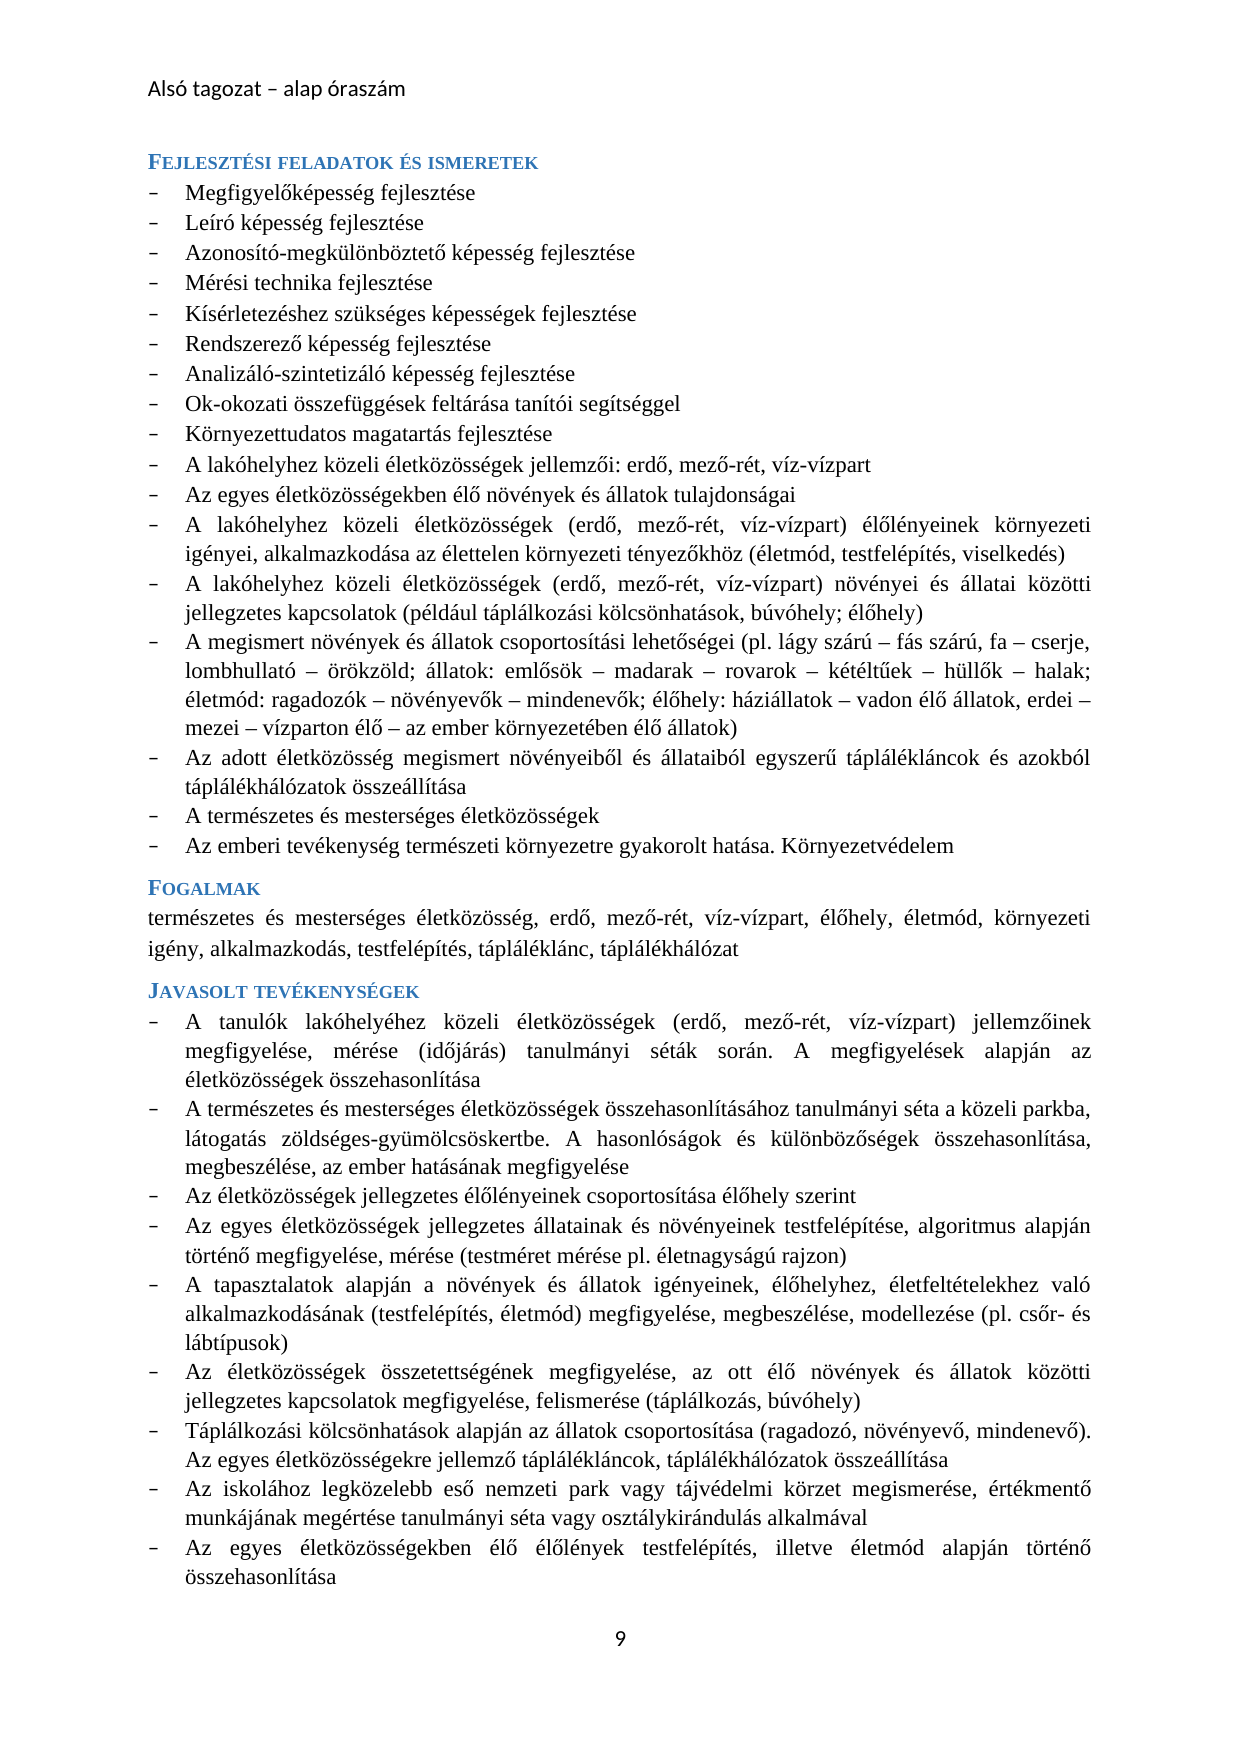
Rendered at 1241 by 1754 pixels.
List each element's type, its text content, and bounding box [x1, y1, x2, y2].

list Kísérletezéshez szükséges képességek fejlesztése [148, 299, 1092, 327]
list Az egyes életközösségekben élő élőlények testfelépítés, illetve életmód alapján történő összehasonlítása [148, 1533, 1092, 1589]
list Környezettudatos magatartás fejlesztése [148, 419, 1092, 448]
list Megfigyelőképesség fejlesztése [148, 178, 1092, 206]
list Azonosító-megkülönböztető képesség fejlesztése [148, 238, 1092, 266]
text Javasolt tevékenységek [148, 977, 1092, 1004]
list A tapasztalatok alapján a növények és állatok igényeinek, élőhelyhez, életfeltételekhez való alkalmazkodásának (testfelépítés, életmód) megfigyelése, megbeszélése, modellezése (pl. csőr- és lábtípusok) [148, 1270, 1092, 1355]
text Fogalmak [148, 874, 1092, 901]
text Fejlesztési feladatok és ismeretek [148, 148, 1092, 174]
list A megismert növények és állatok csoportosítási lehetőségei (pl. lágy szárú – fás szárú, fa – cserje, lombhullató – örökzöld; állatok: emlősök – madarak – rovarok – kétéltűek – hüllők – halak; életmód: ragadozók – növényevők – mindenevők; élőhely: háziállatok – vadon élő állatok, erdei – mezei – vízparton élő – az ember környezetében élő állatok) [148, 627, 1092, 741]
list Az egyes életközösségek jellegzetes állatainak és növényeinek testfelépítése, algoritmus alapján történő megfigyelése, mérése (testméret mérése pl. életnagyságú rajzon) [148, 1212, 1092, 1268]
list Rendszerező képesség fejlesztése [148, 329, 1092, 357]
list Az életközösségek jellegzetes élőlényeinek csoportosítása élőhely szerint [148, 1181, 1092, 1209]
text természetes és mesterséges életközösség, erdő, mező-rét, víz-vízpart, élőhely, életmód, környezeti igény, alkalmazkodás, testfelépítés, tápláléklánc, táplálékhálózat [148, 904, 1092, 961]
list Az életközösségek összetettségének megfigyelése, az ott élő növények és állatok közötti jellegzetes kapcsolatok megfigyelése, felismerése (táplálkozás, búvóhely) [148, 1357, 1092, 1414]
list Az egyes életközösségekben élő növények és állatok tulajdonságai [148, 480, 1092, 508]
list A lakóhelyhez közeli életközösségek (erdő, mező-rét, víz-vízpart) élőlényeinek környezeti igényei, alkalmazkodása az élettelen környezeti tényezőkhöz (életmód, testfelépítés, viselkedés) [148, 510, 1092, 567]
list Mérési technika fejlesztése [148, 268, 1092, 297]
list Az adott életközösség megismert növényeiből és állataiból egyszerű táplálékláncok és azokból táplálékhálózatok összeállítása [148, 743, 1092, 799]
list Táplálkozási kölcsönhatások alapján az állatok csoportosítása (ragadozó, növényevő, mindenevő). Az egyes életközösségekre jellemző táplálékláncok, táplálékhálózatok összeállítása [148, 1416, 1092, 1472]
list A természetes és mesterséges életközösségek összehasonlításához tanulmányi séta a közeli parkba, látogatás zöldséges-gyümölcsöskertbe. A hasonlóságok és különbözőségek összehasonlítása, megbeszélése, az ember hatásának megfigyelése [148, 1094, 1092, 1179]
list A természetes és mesterséges életközösségek [148, 801, 1092, 829]
list A tanulók lakóhelyéhez közeli életközösségek (erdő, mező-rét, víz-vízpart) jellemzőinek megfigyelése, mérése (időjárás) tanulmányi séták során. A megfigyelések alapján az életközösségek összehasonlítása [148, 1007, 1092, 1092]
list Leíró képesség fejlesztése [148, 208, 1092, 236]
list A lakóhelyhez közeli életközösségek (erdő, mező-rét, víz-vízpart) növényei és állatai közötti jellegzetes kapcsolatok (például táplálkozási kölcsönhatások, búvóhely; élőhely) [148, 569, 1092, 625]
list Az emberi tevékenység természeti környezetre gyakorolt hatása. Környezetvédelem [148, 831, 1092, 859]
list Ok-okozati összefüggések feltárása tanítói segítséggel [148, 389, 1092, 417]
list Az iskolához legközelebb eső nemzeti park vagy tájvédelmi körzet megismerése, értékmentő munkájának megértése tanulmányi séta vagy osztálykirándulás alkalmával [148, 1474, 1092, 1531]
list A lakóhelyhez közeli életközösségek jellemzői: erdő, mező-rét, víz-vízpart [148, 450, 1092, 478]
list Analizáló-szintetizáló képesség fejlesztése [148, 359, 1092, 387]
